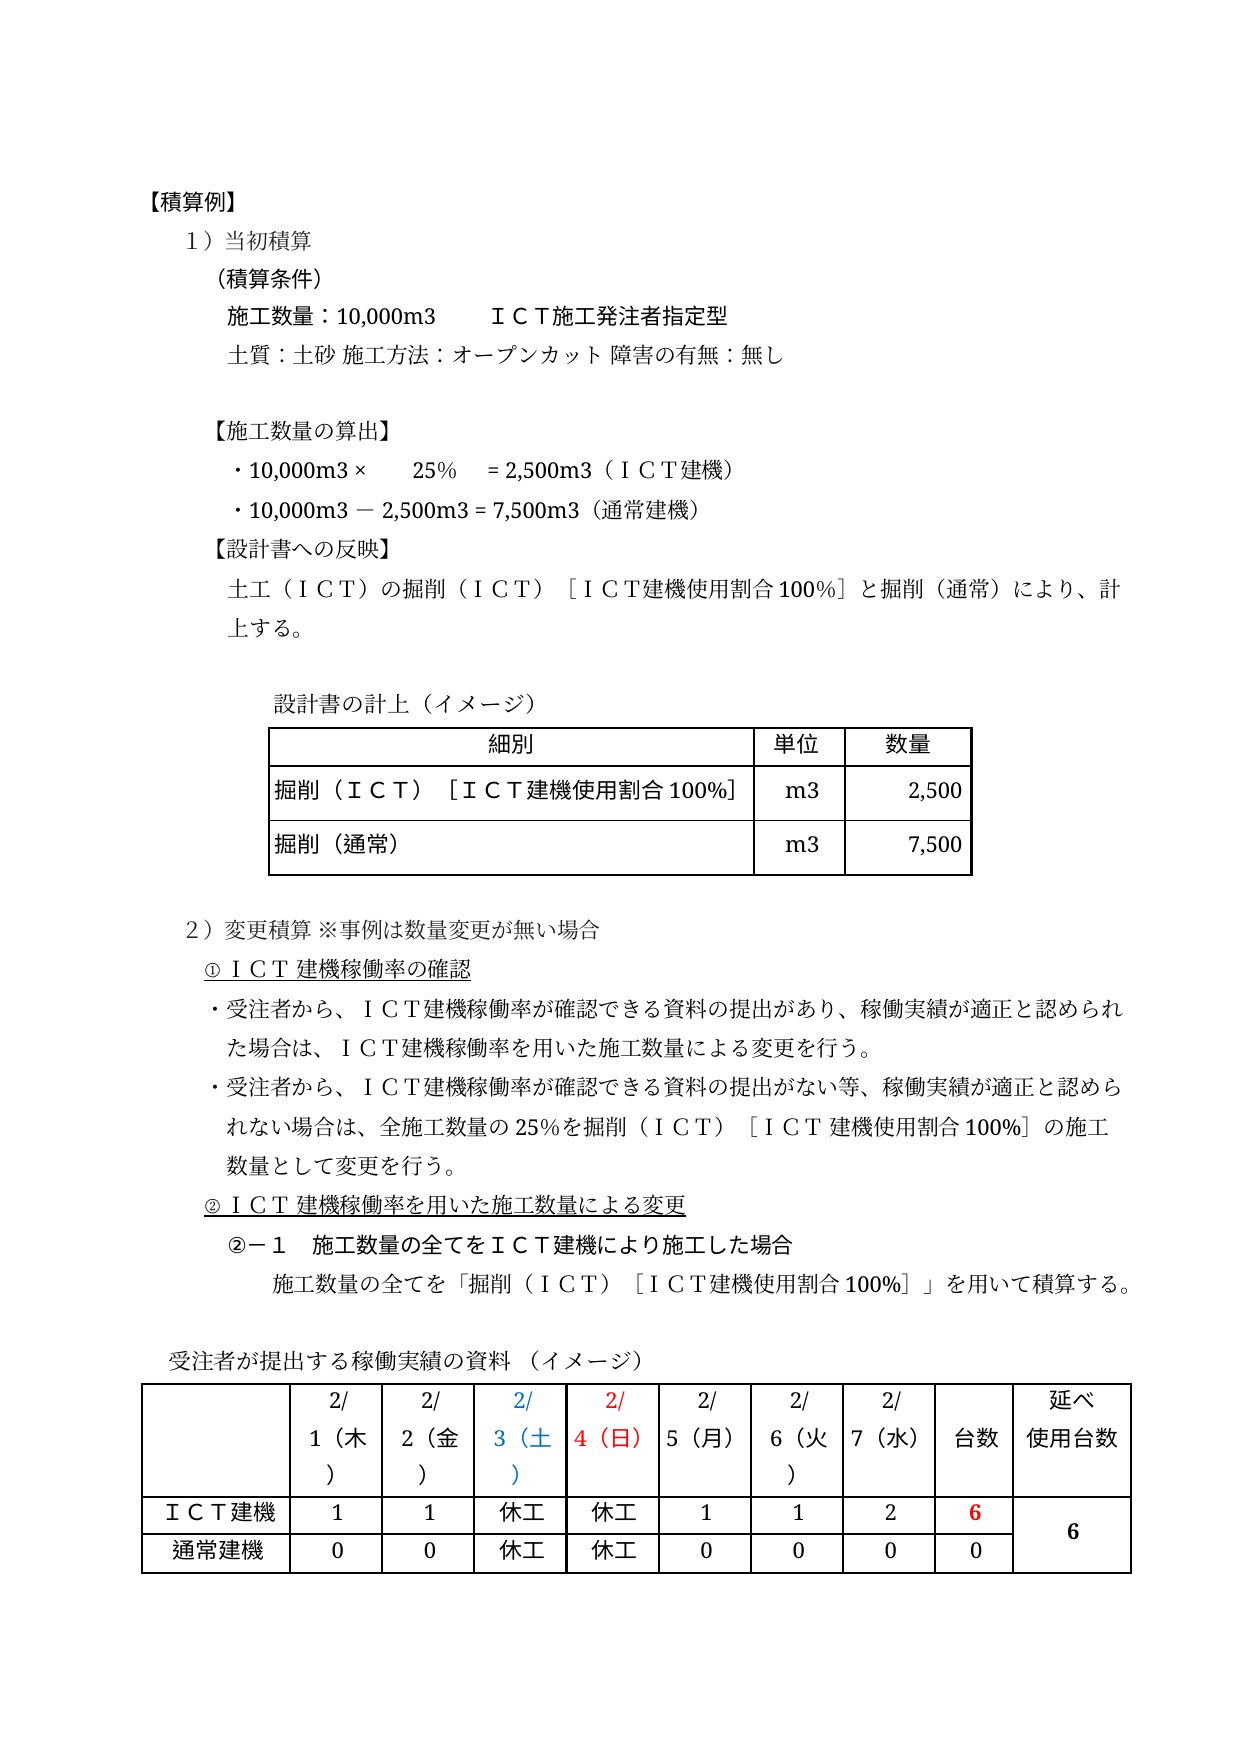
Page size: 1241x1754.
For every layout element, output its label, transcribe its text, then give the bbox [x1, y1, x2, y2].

text 受注者が提出する稼働実績の資料 （イメージ） [168, 1344, 1128, 1376]
table_cell 掘削（通常） [270, 821, 753, 874]
text 【積算例】 [138, 187, 1128, 217]
text （積算条件） [204, 264, 1128, 293]
text ②－１ 施工数量の全てをＩＣＴ建機により施工した場合 [227, 1228, 1128, 1259]
table_header 数量 [846, 729, 970, 765]
table_header 延べ 使用台数 [1014, 1385, 1130, 1496]
table_header 2/6（火） [752, 1385, 842, 1496]
table_header 2/1（木） [291, 1385, 381, 1496]
table_cell 0 [752, 1535, 842, 1572]
text ・10,000m3 × 25％ = 2,500m3（ＩＣＴ建機） [227, 454, 1128, 485]
text ・10,000m3 － 2,500m3 = 7,500m3（通常建機） [227, 493, 1128, 525]
table_cell 2,500 [846, 767, 970, 820]
table_header 2/5（月） [660, 1385, 750, 1496]
text ①ＩＣＴ 建機稼働率の確認 [204, 953, 1128, 984]
table_header 細別 [270, 729, 753, 765]
text ２）変更積算 ※事例は数量変更が無い場合 [181, 913, 1128, 945]
table_cell 通常建機 [143, 1535, 289, 1572]
table_header 単位 [755, 729, 844, 765]
table_cell 0 [660, 1535, 750, 1572]
table_cell 1 [291, 1498, 381, 1533]
table_cell 1 [752, 1498, 842, 1533]
text 土工（ＩＣＴ）の掘削（ＩＣＴ）［ＩＣＴ建機使用割合100％］と掘削（通常）により、計上する。 [227, 572, 1128, 643]
text １）当初積算 [181, 224, 1128, 256]
table_header [143, 1385, 289, 1496]
table_header 台数 [936, 1385, 1012, 1496]
table_header 2/7（水） [844, 1385, 934, 1496]
table_cell 6 [936, 1498, 1012, 1533]
table_cell 0 [936, 1535, 1012, 1572]
table_cell 休工 [475, 1535, 565, 1572]
table_cell ＩＣＴ建機 [143, 1498, 289, 1533]
table_header 2/2（金） [383, 1385, 473, 1496]
table_cell 掘削（ＩＣＴ）［ＩＣＴ建機使用割合100%］ [270, 767, 753, 820]
table_cell 2 [844, 1498, 934, 1533]
text 【設計書への反映】 [204, 532, 1128, 564]
table_cell 休工 [475, 1498, 565, 1533]
table_cell 0 [844, 1535, 934, 1572]
table_header 2/4（日） [568, 1385, 658, 1496]
table_cell m3 [755, 821, 844, 874]
table_cell m3 [755, 767, 844, 820]
table_cell 0 [383, 1535, 473, 1572]
table_cell 1 [383, 1498, 473, 1533]
text ②ＩＣＴ 建機稼働率を用いた施工数量による変更 [204, 1188, 1128, 1220]
text 土質：土砂 施工方法：オープンカット 障害の有無：無し [227, 338, 1128, 369]
table_cell 休工 [568, 1535, 658, 1572]
text 施工数量：10,000m3 ＩＣＴ施工発注者指定型 [227, 301, 1128, 331]
text 【施工数量の算出】 [204, 414, 1128, 446]
text 設計書の計上（イメージ） [273, 688, 1128, 719]
table_header 2/3（土） [475, 1385, 565, 1496]
table_cell 1 [660, 1498, 750, 1533]
table_cell 7,500 [846, 821, 970, 874]
table_cell 休工 [568, 1498, 658, 1533]
table_cell 6 [1014, 1498, 1130, 1572]
text ・受注者から、ＩＣＴ建機稼働率が確認できる資料の提出があり、稼働実績が適正と認められた場合は、ＩＣＴ建機稼働率を用いた施工数量による変更を行う。 [204, 992, 1128, 1063]
table_cell 0 [291, 1535, 381, 1572]
text 施工数量の全てを「掘削（ＩＣＴ）［ＩＣＴ建機使用割合100%］」を用いて積算する。 [250, 1267, 1128, 1299]
text ・受注者から、ＩＣＴ建機稼働率が確認できる資料の提出がない等、稼働実績が適正と認められない場合は、全施工数量の25％を掘削（ＩＣＴ）［ＩＣＴ 建機使用割合100%］の施工数量として変更を行う。 [204, 1071, 1128, 1181]
